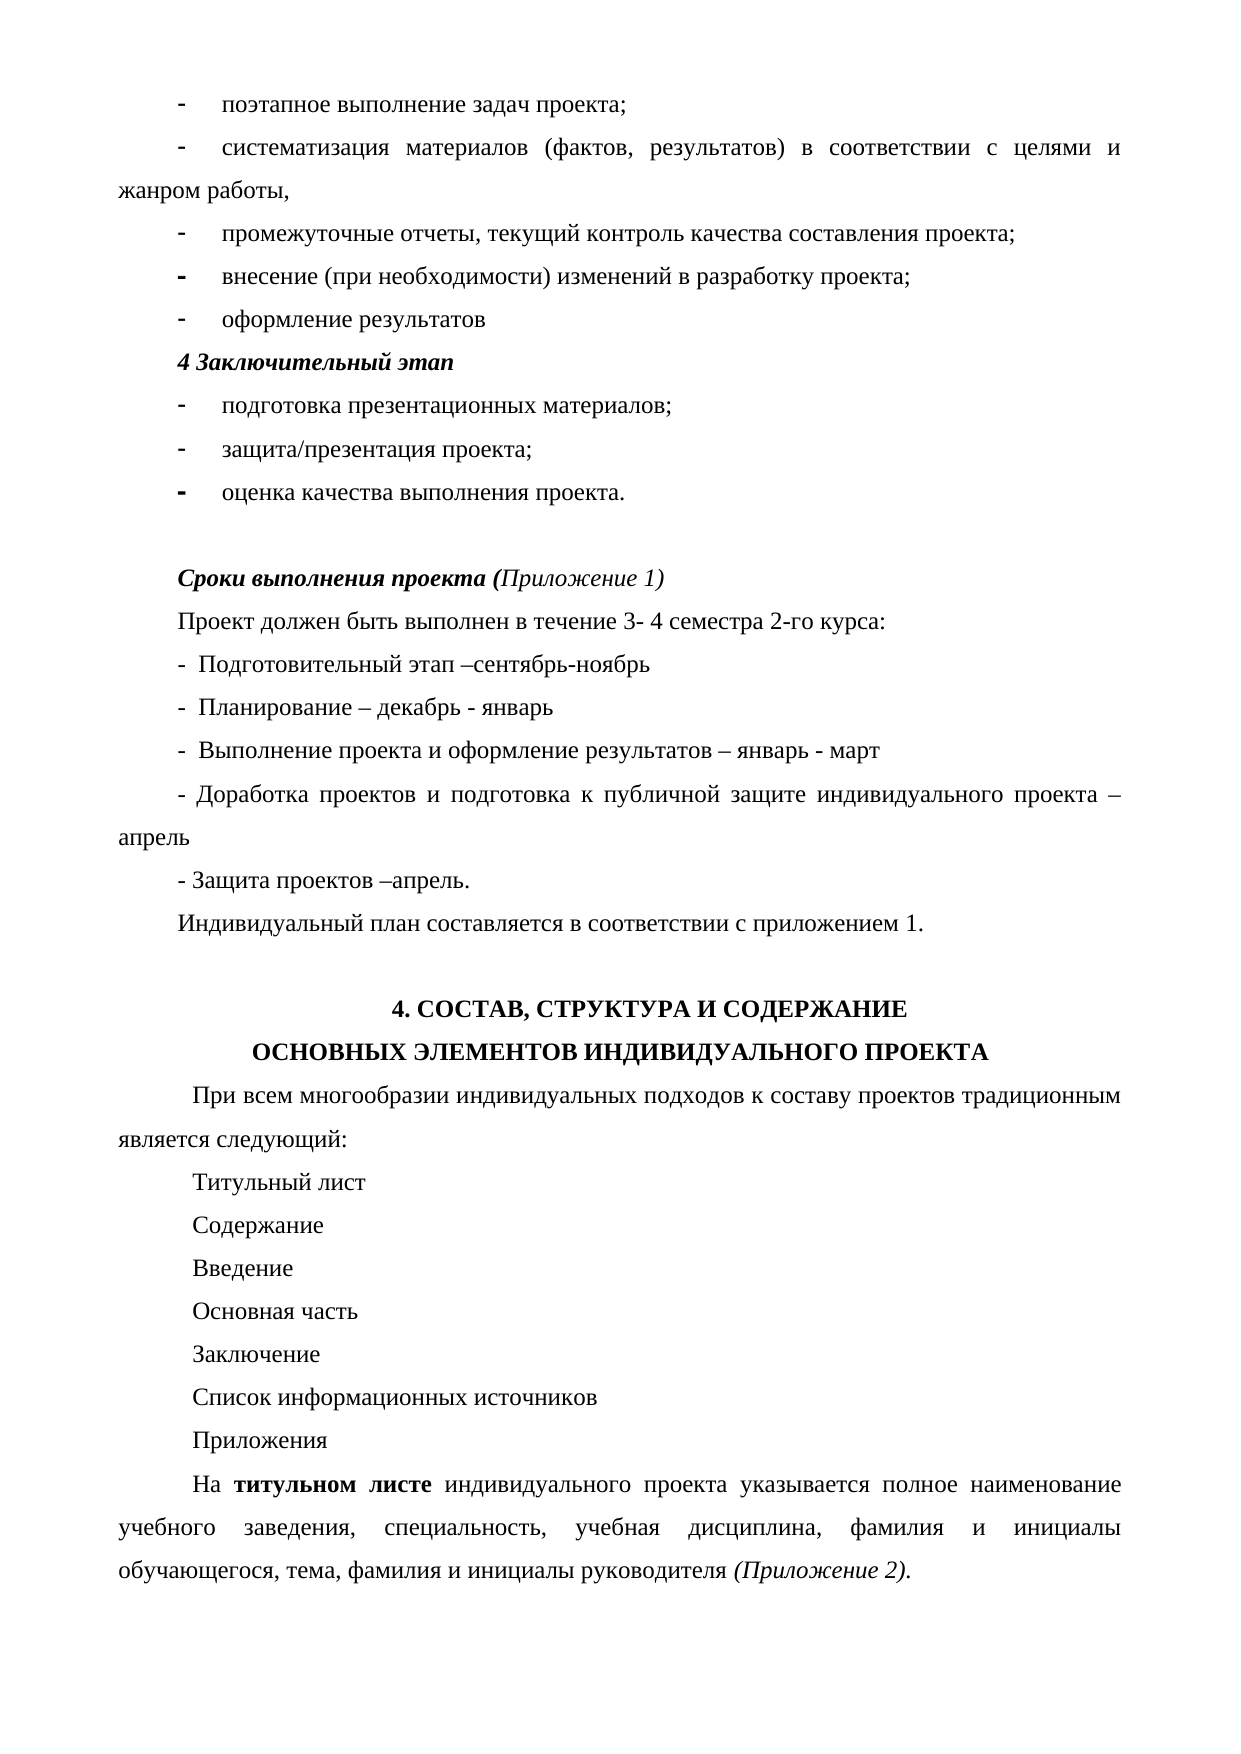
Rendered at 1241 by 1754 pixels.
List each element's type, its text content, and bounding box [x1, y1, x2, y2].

list защита/презентация проекта; [118, 434, 1122, 462]
text На титульном листе индивидуального проекта указывается полное наименование учебного заведения, специальность, учебная дисциплина, фамилия и инициалы обучающегося, тема, фамилия и инициалы руководителя (Приложение 2). [118, 1469, 1122, 1584]
list промежуточные отчеты, текущий контроль качества составления проекта; [118, 218, 1122, 247]
text При всем многообразии индивидуальных подходов к составу проектов традиционным является следующий: [118, 1081, 1122, 1152]
text Приложения [118, 1426, 1122, 1454]
text - Защита проектов –апрель. [118, 865, 1122, 894]
text Введение [118, 1253, 1122, 1282]
text Содержание [118, 1210, 1122, 1239]
text Индивидуальный план составляется в соответствии с приложением 1. [118, 908, 1122, 937]
text Основная часть [118, 1296, 1122, 1325]
list поэтапное выполнение задач проекта; [118, 89, 1122, 117]
text - Выполнение проекта и оформление результатов – январь - март [118, 736, 1122, 764]
text - Доработка проектов и подготовка к публичной защите индивидуального проекта – апрель [118, 779, 1122, 851]
text Титульный лист [118, 1167, 1122, 1196]
text Заключение [118, 1339, 1122, 1368]
text Сроки выполнения проекта (Приложение 1) [118, 563, 1122, 592]
subtitle ОСНОВНЫХ ЭЛЕМЕНТОВ ИНДИВИДУАЛЬНОГО ПРОЕКТА [118, 1037, 1122, 1066]
list оформление результатов [177, 304, 1122, 333]
text Список информационных источников [118, 1382, 1122, 1411]
text Проект должен быть выполнен в течение 3- 4 семестра 2-го курса: [118, 606, 1122, 635]
list подготовка презентационных материалов; [118, 391, 1122, 419]
text - Подготовительный этап –сентябрь-ноябрь [118, 649, 1122, 678]
text 4 Заключительный этап [118, 347, 1122, 376]
list внесение (при необходимости) изменений в разработку проекта; [118, 261, 1122, 290]
text - Планирование – декабрь - январь [118, 692, 1122, 721]
text 4. СОСТАВ, СТРУКТУРА И СОДЕРЖАНИЕ [118, 994, 1122, 1023]
list оценка качества выполнения проекта. [118, 477, 1122, 506]
list систематизация материалов (фактов, результатов) в соответствии с целями и жанром работы, [118, 132, 1122, 204]
